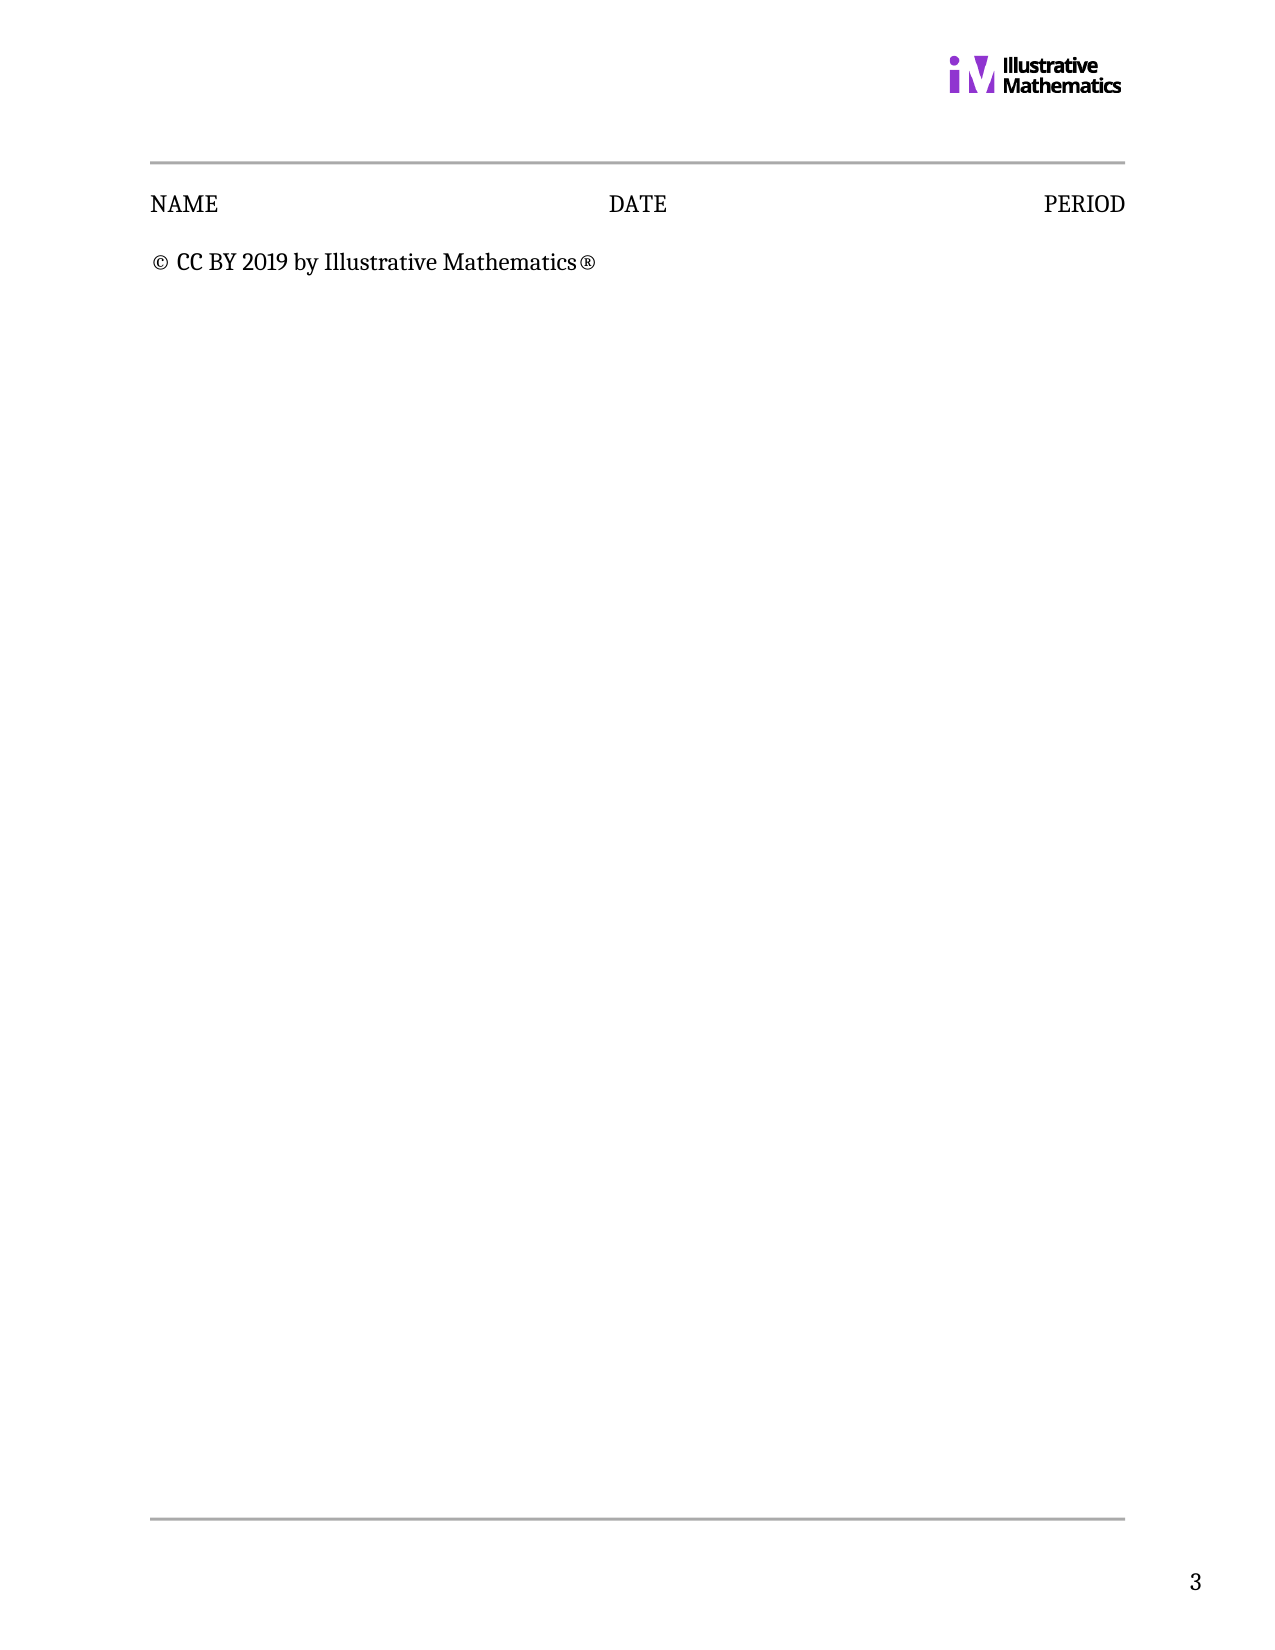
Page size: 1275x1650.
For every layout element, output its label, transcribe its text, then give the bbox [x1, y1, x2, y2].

text © CC BY 2019 by Illustrative Mathematics® [150, 247, 1125, 276]
picture [949, 55, 1121, 93]
